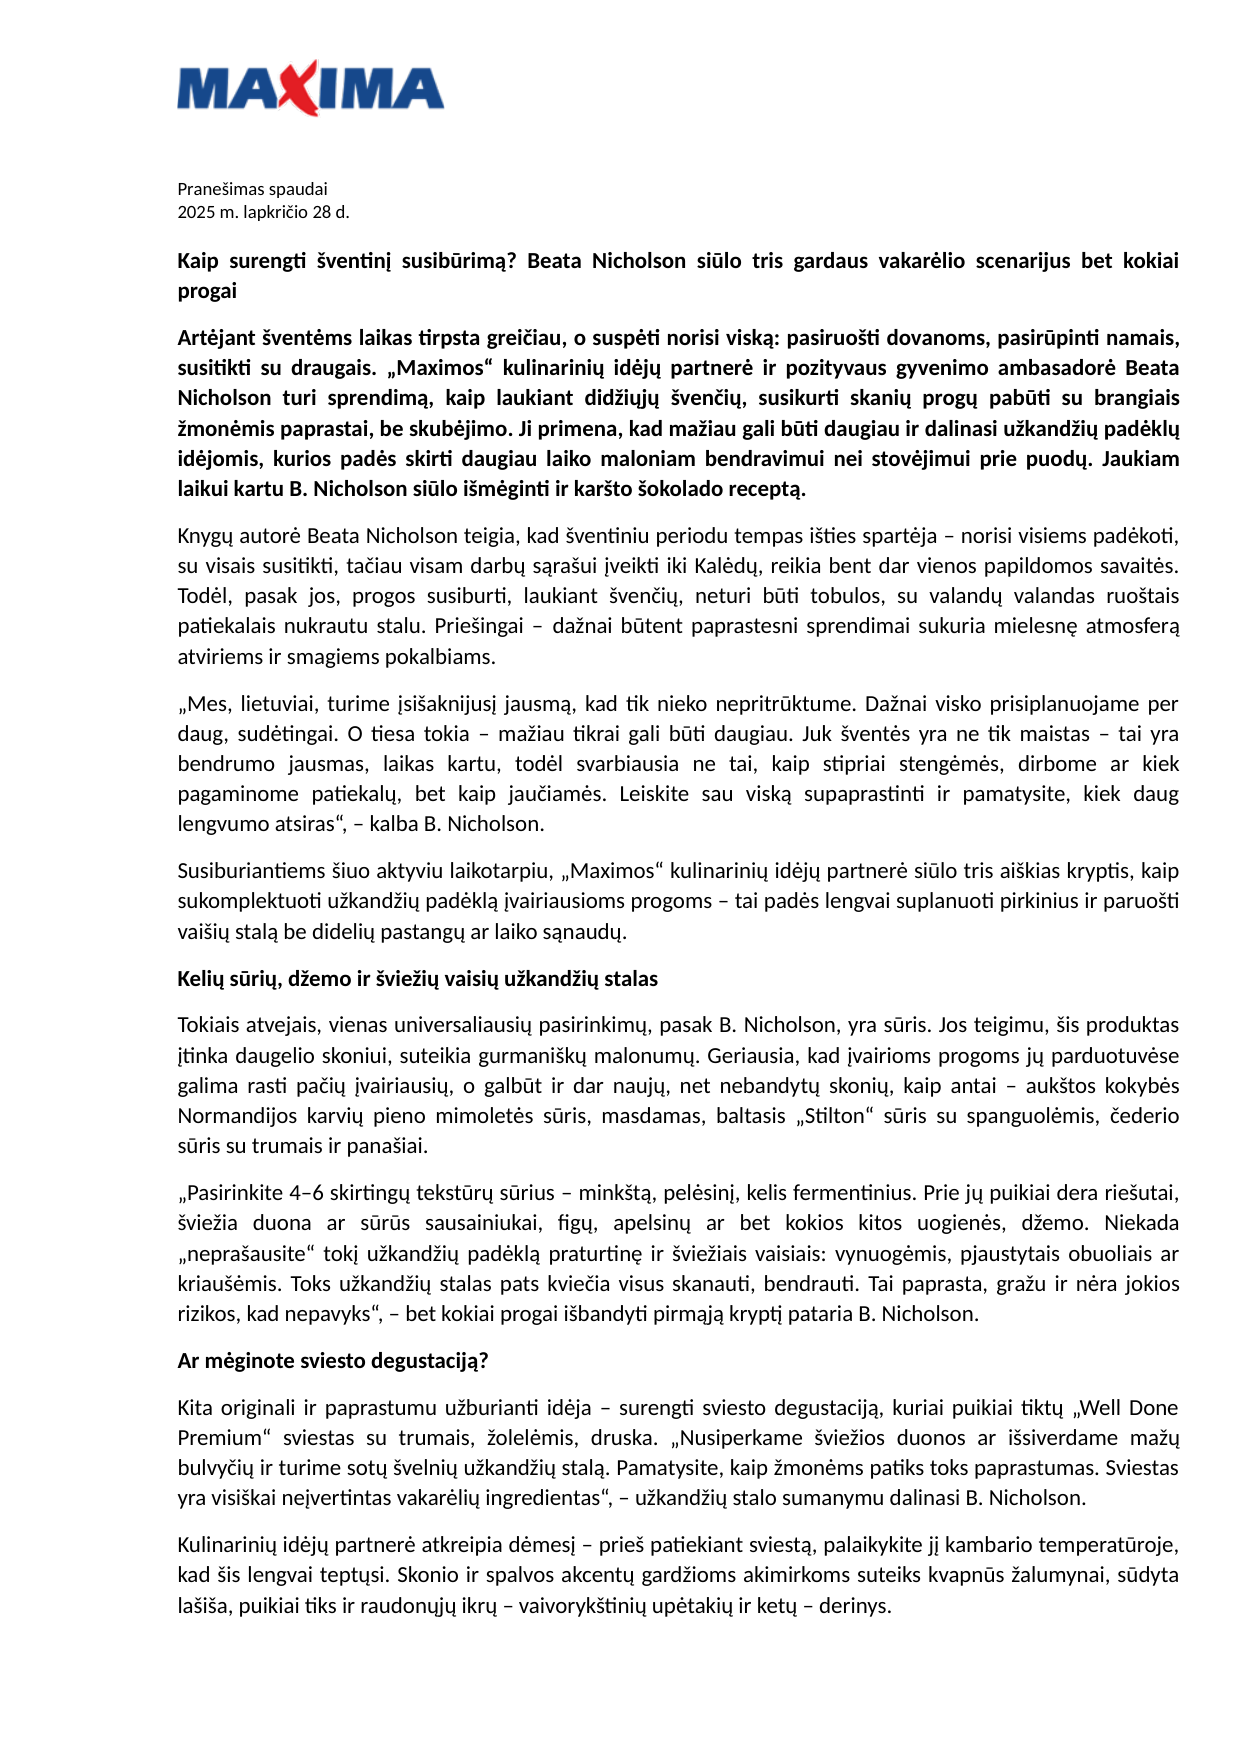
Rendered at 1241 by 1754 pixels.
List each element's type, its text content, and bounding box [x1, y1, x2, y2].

text Tokiais atvejais, vienas universaliausių pasirinkimų, pasak B. Nicholson, yra sūris. Jos teigimu, šis produktas įtinka daugelio skoniui, suteikia gurmaniškų malonumų. Geriausia, kad įvairioms progoms jų parduotuvėse galima rasti pačių įvairiausių, o galbūt ir dar naujų, net nebandytų skonių, kaip antai – aukštos kokybės Normandijos karvių pieno mimoletės sūris, masdamas, baltasis „Stilton“ sūris su spanguolėmis, čederio sūris su trumais ir panašiai. [177, 1011, 1181, 1159]
picture [177, 59, 445, 118]
text Susiburiantiems šiuo aktyviu laikotarpiu, „Maximos“ kulinarinių idėjų partnerė siūlo tris aiškias kryptis, kaip sukomplektuoti užkandžių padėklą įvairiausioms progoms – tai padės lengvai suplanuoti pirkinius ir paruošti vaišių stalą be didelių pastangų ar laiko sąnaudų. [177, 856, 1181, 945]
text Kulinarinių idėjų partnerė atkreipia dėmesį – prieš patiekiant sviestą, palaikykite jį kambario temperatūroje, kad šis lengvai teptųsi. Skonio ir spalvos akcentų gardžioms akimirkoms suteiks kvapnūs žalumynai, sūdyta lašiša, puikiai tiks ir raudonųjų ikrų – vaivorykštinių upėtakių ir ketų – derinys. [177, 1530, 1181, 1619]
text Artėjant šventėms laikas tirpsta greičiau, o suspėti norisi viską: pasiruošti dovanoms, pasirūpinti namais, susitikti su draugais. „Maximos“ kulinarinių idėjų partnerė ir pozityvaus gyvenimo ambasadorė Beata Nicholson turi sprendimą, kaip laukiant didžiųjų švenčių, susikurti skanių progų pabūti su brangiais žmonėmis paprastai, be skubėjimo. Ji primena, kad mažiau gali būti daugiau ir dalinasi užkandžių padėklų idėjomis, kurios padės skirti daugiau laiko maloniam bendravimui nei stovėjimui prie puodų. Jaukiam laikui kartu B. Nicholson siūlo išmėginti ir karšto šokolado receptą. [177, 323, 1181, 502]
text Kelių sūrių, džemo ir šviežių vaisių užkandžių stalas [177, 964, 1181, 992]
text „Pasirinkite 4–6 skirtingų tekstūrų sūrius – minkštą, pelėsinį, kelis fermentinius. Prie jų puikiai dera riešutai, šviežia duona ar sūrūs sausainiukai, figų, apelsinų ar bet kokios kitos uogienės, džemo. Niekada „neprašausite“ tokį užkandžių padėklą praturtinę ir šviežiais vaisiais: vynuogėmis, pjaustytais obuoliais ar kriaušėmis. Toks užkandžių stalas pats kviečia visus skanauti, bendrauti. Tai paprasta, gražu ir nėra jokios rizikos, kad nepavyks“, – bet kokiai progai išbandyti pirmąją kryptį pataria B. Nicholson. [177, 1178, 1181, 1327]
text 2025 m. lapkričio 28 d. [177, 200, 1181, 223]
text „Mes, lietuviai, turime įsišaknijusį jausmą, kad tik nieko nepritrūktume. Dažnai visko prisiplanuojame per daug, sudėtingai. O tiesa tokia – mažiau tikrai gali būti daugiau. Juk šventės yra ne tik maistas – tai yra bendrumo jausmas, laikas kartu, todėl svarbiausia ne tai, kaip stipriai stengėmės, dirbome ar kiek pagaminome patiekalų, bet kaip jaučiamės. Leiskite sau viską supaprastinti ir pamatysite, kiek daug lengvumo atsiras“, – kalba B. Nicholson. [177, 689, 1181, 837]
text Pranešimas spaudai [177, 177, 1181, 200]
text Ar mėginote sviesto degustaciją? [177, 1346, 1181, 1374]
text Kaip surengti šventinį susibūrimą? Beata Nicholson siūlo tris gardaus vakarėlio scenarijus bet kokiai progai [177, 246, 1181, 304]
text Kita originali ir paprastumu užburianti idėja – surengti sviesto degustaciją, kuriai puikiai tiktų „Well Done Premium“ sviestas su trumais, žolelėmis, druska. „Nusiperkame šviežios duonos ar išsiverdame mažų bulvyčių ir turime sotų švelnių užkandžių stalą. Pamatysite, kaip žmonėms patiks toks paprastumas. Sviestas yra visiškai neįvertintas vakarėlių ingredientas“, – užkandžių stalo sumanymu dalinasi B. Nicholson. [177, 1393, 1181, 1511]
text Knygų autorė Beata Nicholson teigia, kad šventiniu periodu tempas išties spartėja – norisi visiems padėkoti, su visais susitikti, tačiau visam darbų sąrašui įveikti iki Kalėdų, reikia bent dar vienos papildomos savaitės. Todėl, pasak jos, progos susiburti, laukiant švenčių, neturi būti tobulos, su valandų valandas ruoštais patiekalais nukrautu stalu. Priešingai – dažnai būtent paprastesni sprendimai sukuria mielesnę atmosferą atviriems ir smagiems pokalbiams. [177, 521, 1181, 670]
